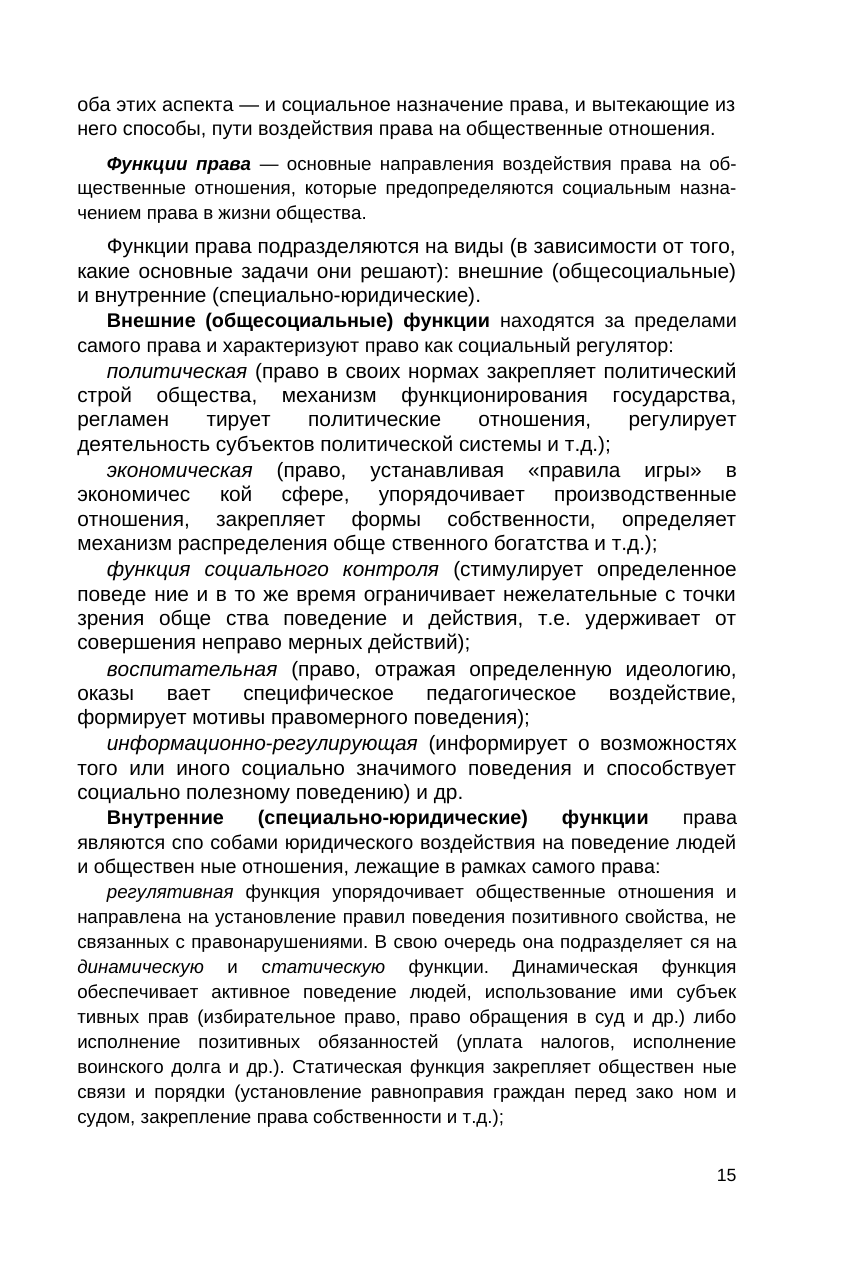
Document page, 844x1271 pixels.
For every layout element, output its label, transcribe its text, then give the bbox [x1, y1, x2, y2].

text 15 [717, 1164, 737, 1185]
text Внешние (общесоциальные) функции находятся за пределами самого права и характеризуют право как социальный регулятор: [77, 309, 737, 356]
text регулятивная функция упорядочивает общественные отношения и направлена на установление правил поведения позитивного свойства, не связанных с правонарушениями. В свою очередь она подразделяет­ ся на динамическую и статическую функции. Динамическая функция обеспечивает активное поведение людей, использование ими субъек­ тивных прав (избирательное право, право обращения в суд и др.) либо исполнение позитивных обязанностей (уплата налогов, исполнение воинского долга и др.). Статическая функция закрепляет обществен­ ные связи и порядки (установление равноправия граждан перед зако­ ном и судом, закрепление права собственности и т.д.); [77, 881, 737, 1127]
text воспитательная (право, отражая определенную идеологию, оказы­ вает специфическое педагогическое воздействие, формирует мотивы правомерного поведения); [77, 656, 737, 729]
text Внутренние (специально-юридические) функции права являются спо­ собами юридического воздействия на поведение людей и обществен­ ные отношения, лежащие в рамках самого права: [77, 806, 737, 878]
text политическая (право в своих нормах закрепляет политический строй общества, механизм функционирования государства, регламен­ тирует политические отношения, регулирует деятельность субъектов политической системы и т.д.); [77, 358, 737, 456]
text экономическая (право, устанавливая «правила игры» в экономичес­ кой сфере, упорядочивает производственные отношения, закрепляет формы собственности, определяет механизм распределения обще­ ственного богатства и т.д.); [77, 458, 737, 555]
text оба этих аспекта — и социальное назначение права, и вытекающие из него способы, пути воздействия права на общественные отношения. [77, 92, 737, 140]
text Функции права подразделяются на виды (в зависимости от того, какие основные задачи они решают): внешние (общесоциальные) и внутренние (специально-юридические). [77, 234, 737, 307]
text Функции права — основные направления воздействия права на об-щественные отношения, которые предопределяются социальным назна-чением права в жизни общества. [77, 152, 737, 223]
text информационно-регулирующая (информирует о возможностях того или иного социально значимого поведения и способствует социально полезному поведению) и др. [77, 731, 737, 804]
text функция социального контроля (стимулирует определенное поведе­ ние и в то же время ограничивает нежелательные с точки зрения обще­ ства поведение и действия, т.е. удерживает от совершения неправо­ мерных действий); [77, 557, 737, 654]
